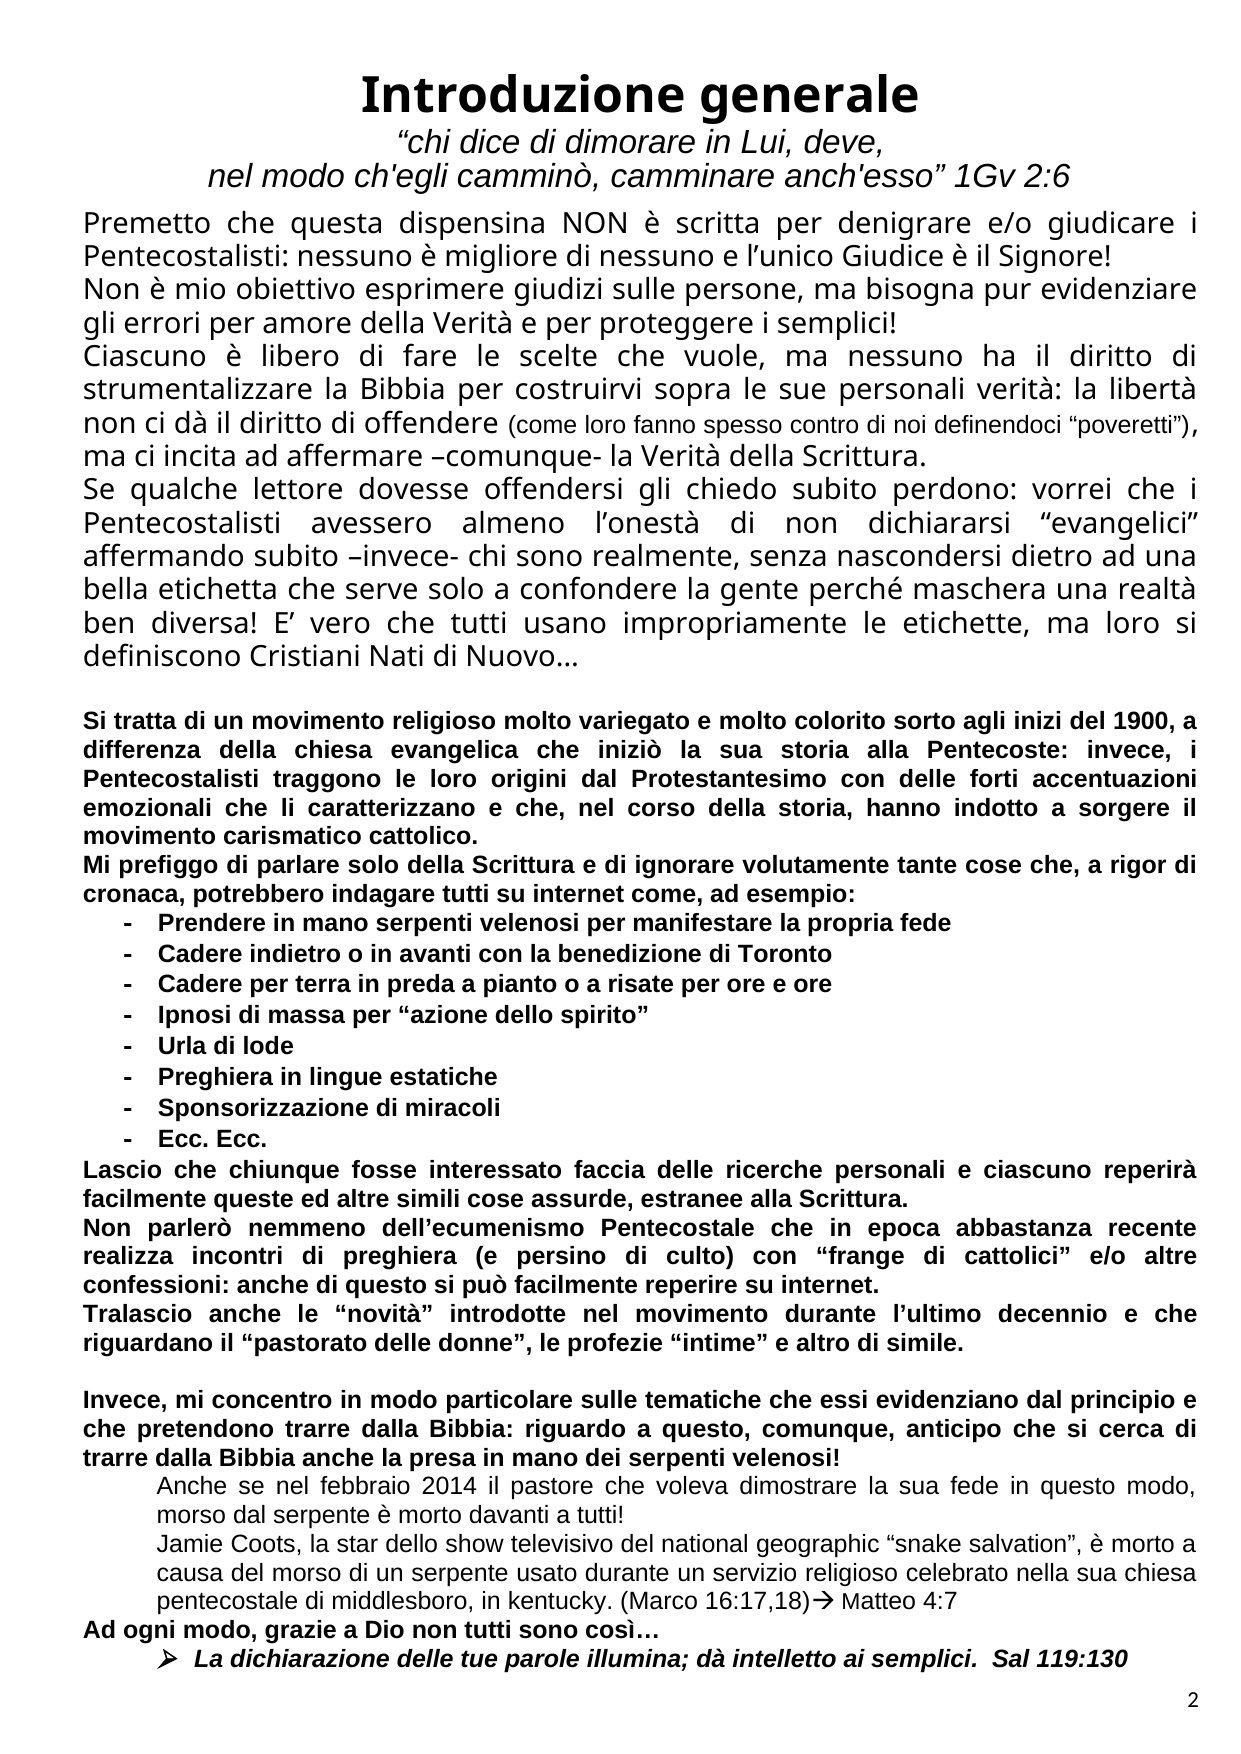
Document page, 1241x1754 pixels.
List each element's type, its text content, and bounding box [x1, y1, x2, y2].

text nel modo ch'egli camminò, camminare anch'esso” 1Gv 2:6 [83, 161, 1199, 194]
list Cadere per terra in preda a pianto o a risate per ore e ore [120, 969, 1199, 1000]
text Introduzione generale [83, 59, 1199, 127]
text Mi prefiggo di parlare solo della Scrittura e di ignorare volutamente tante cose che, a rigor di cronaca, potrebbero indagare tutti su internet come, ad esempio: [83, 850, 1199, 908]
list Ipnosi di massa per “azione dello spirito” [120, 1000, 1199, 1031]
text Non parlerò nemmeno dell’ecumenismo Pentecostale che in epoca abbastanza recente realizza incontri di preghiera (e persino di culto) con “frange di cattolici” e/o altre confessioni: anche di questo si può facilmente reperire su internet. [83, 1213, 1199, 1299]
list Ecc. Ecc. [120, 1124, 1199, 1155]
list Preghiera in lingue estatiche [120, 1062, 1199, 1093]
text Se qualche lettore dovesse offendersi gli chiedo subito perdono: vorrei che i Pentecostalisti avessero almeno l’onestà di non dichiararsi “evangelici” affermando subito –invece- chi sono realmente, senza nascondersi dietro ad una bella etichetta che serve solo a confondere la gente perché maschera una realtà ben diversa! E’ vero che tutti usano impropriamente le etichette, ma loro si definiscono Cristiani Nati di Nuovo… [83, 473, 1199, 673]
text Tralascio anche le “novità” introdotte nel movimento durante l’ultimo decennio e che riguardano il “pastorato delle donne”, le profezie “intime” e altro di simile. [83, 1299, 1199, 1356]
text Premetto che questa dispensina NON è scritta per denigrare e/o giudicare i Pentecostalisti: nessuno è migliore di nessuno e l’unico Giudice è il Signore! [83, 206, 1199, 273]
text Anche se nel febbraio 2014 il pastore che voleva dimostrare la sua fede in questo modo, morso dal serpente è morto davanti a tutti! [156, 1471, 1199, 1529]
text Lascio che chiunque fosse interessato faccia delle ricerche personali e ciascuno reperirà facilmente queste ed altre simili cose assurde, estranee alla Scrittura. [83, 1155, 1199, 1213]
list Urla di lode [120, 1031, 1199, 1062]
text Si tratta di un movimento religioso molto variegato e molto colorito sorto agli inizi del 1900, a differenza della chiesa evangelica che iniziò la sua storia alla Pentecoste: invece, i Pentecostalisti traggono le loro origini dal Protestantesimo con delle forti accentuazioni emozionali che li caratterizzano e che, nel corso della storia, hanno indotto a sorgere il movimento carismatico cattolico. [83, 706, 1199, 850]
list Sponsorizzazione di miracoli [120, 1093, 1199, 1124]
list Prendere in mano serpenti velenosi per manifestare la propria fede [120, 908, 1199, 938]
text Ciascuno è libero di fare le scelte che vuole, ma nessuno ha il diritto di strumentalizzare la Bibbia per costruirvi sopra le sue personali verità: la libertà non ci dà il diritto di offendere (come loro fanno spesso contro di noi definendoci “poveretti”), ma ci incita ad affermare –comunque- la Verità della Scrittura. [83, 340, 1199, 473]
list Cadere indietro o in avanti con la benedizione di Toronto [120, 938, 1199, 969]
list La dichiarazione delle tue parole illumina; dà intelletto ai semplici. Sal 119:130 [156, 1644, 1199, 1673]
text Jamie Coots, la star dello show televisivo del national geographic “snake salvation”, è morto a causa del morso di un serpente usato durante un servizio religioso celebrato nella sua chiesa pentecostale di middlesboro, in kentucky. (Marco 16:17,18) Matteo 4:7 [156, 1529, 1199, 1616]
text Non è mio obiettivo esprimere giudizi sulle persone, ma bisogna pur evidenziare gli errori per amore della Verità e per proteggere i semplici! [83, 273, 1199, 340]
text Invece, mi concentro in modo particolare sulle tematiche che essi evidenziano dal principio e che pretendono trarre dalla Bibbia: riguardo a questo, comunque, anticipo che si cerca di trarre dalla Bibbia anche la presa in mano dei serpenti velenosi! [83, 1385, 1199, 1471]
text “chi dice di dimorare in Lui, deve, [83, 127, 1199, 161]
text Ad ogni modo, grazie a Dio non tutti sono così… [83, 1616, 1199, 1644]
